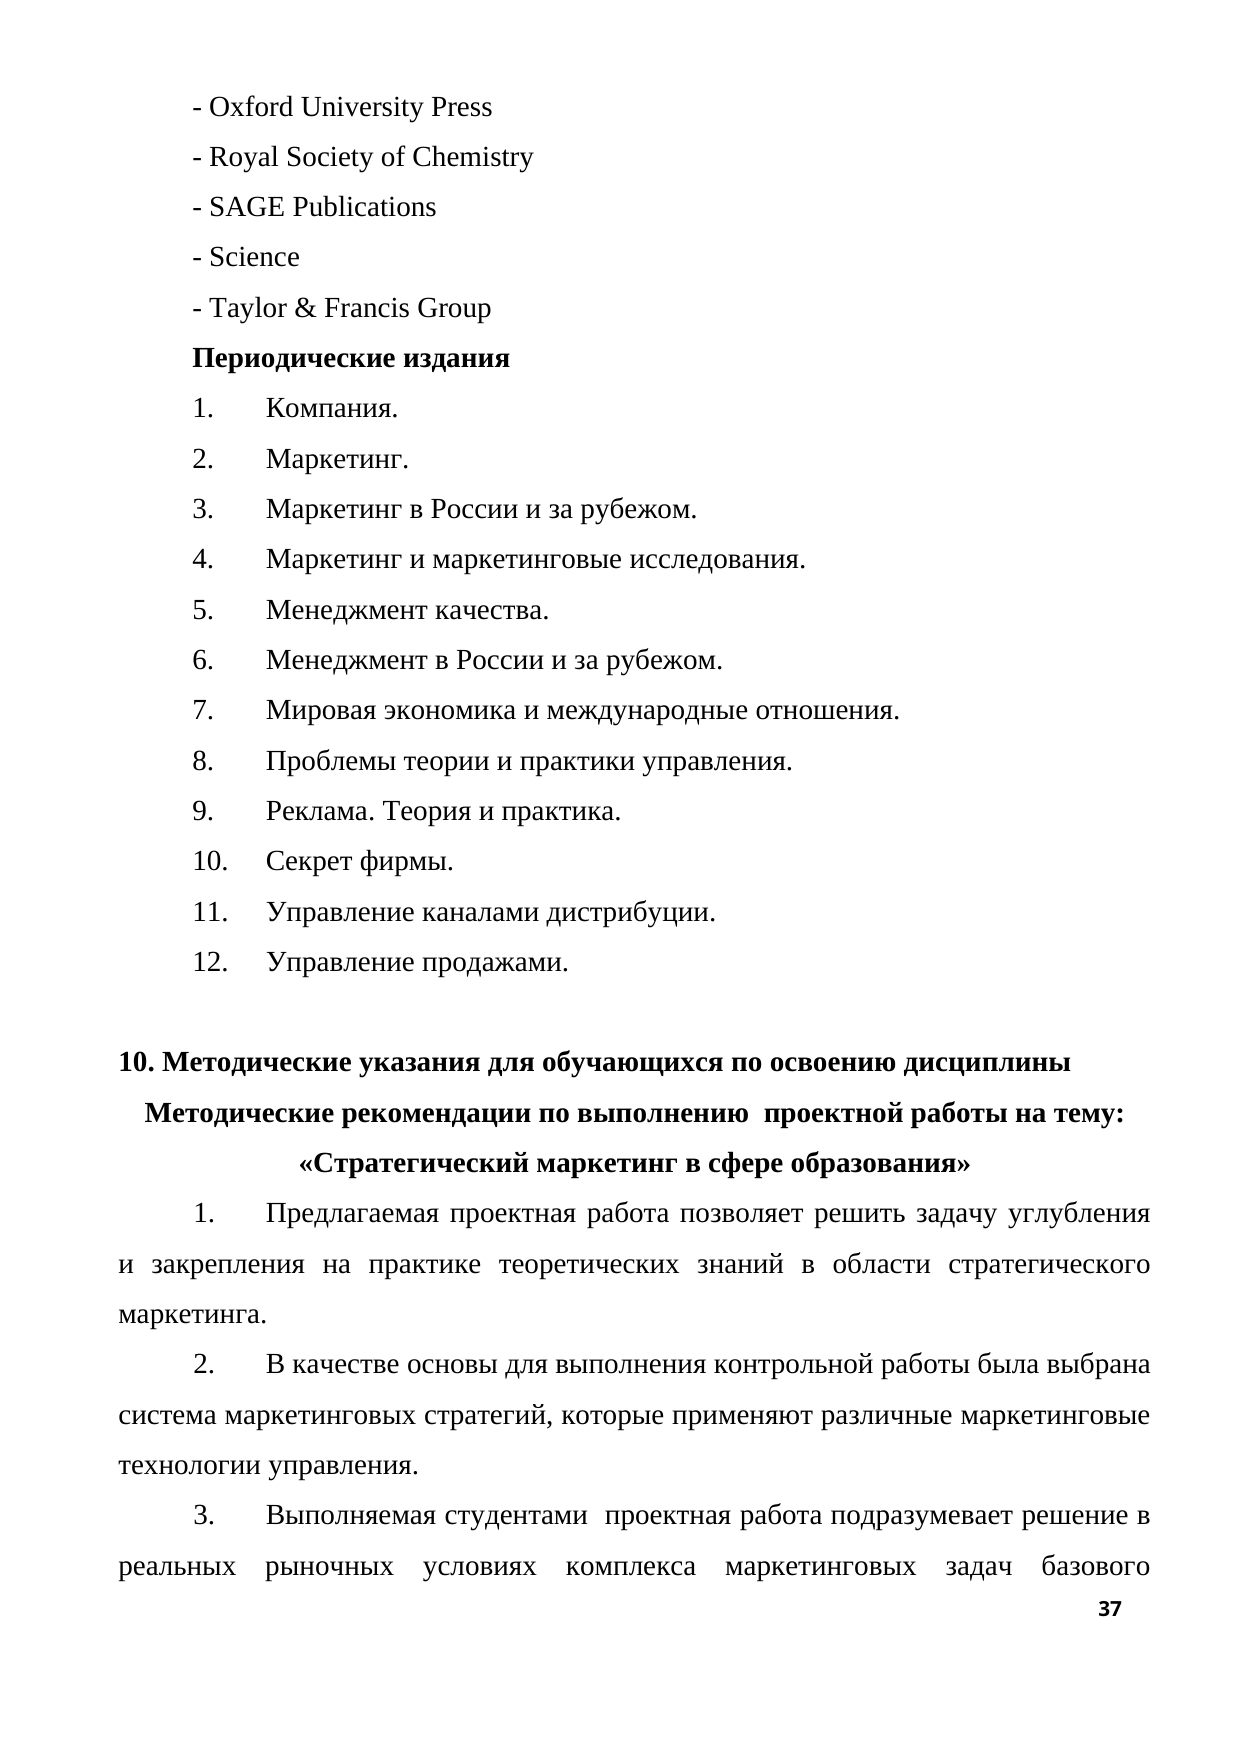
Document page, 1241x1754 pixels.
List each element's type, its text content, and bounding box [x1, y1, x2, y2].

text 9. Реклама. Теория и практика. [118, 793, 1152, 827]
text 2. Маркетинг. [118, 441, 1152, 474]
text - Taylor & Francis Group [118, 290, 1152, 323]
text - SAGE Publications [118, 189, 1152, 223]
text 7. Мировая экономика и международные отношения. [118, 692, 1152, 726]
text 8. Проблемы теории и практики управления. [118, 743, 1152, 776]
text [118, 1497, 1152, 1581]
text 10. Секрет фирмы. [118, 843, 1152, 877]
text - Science [118, 239, 1152, 273]
text 2. В качестве основы для выполнения контрольной работы была выбрана система маркетинговых стратегий, которые применяют различные маркетинговые технологии управления. [118, 1346, 1152, 1481]
text Периодические издания [118, 340, 1152, 374]
text - Oxford University Press [118, 89, 1152, 122]
text 5. Менеджмент качества. [118, 592, 1152, 625]
text 3. Маркетинг в России и за рубежом. [118, 491, 1152, 525]
text Методические рекомендации по выполнению проектной работы на тему: «Стратегический маркетинг в сфере образования» [118, 1095, 1152, 1179]
text 12. Управление продажами. [118, 944, 1152, 977]
text 1. Компания. [118, 391, 1152, 424]
text 4. Маркетинг и маркетинговые исследования. [118, 541, 1152, 575]
list 10. Методические указания для обучающихся по освоению дисциплины [118, 1044, 1152, 1078]
text - Royal Society of Chemistry [118, 139, 1152, 172]
text 11. Управление каналами дистрибуции. [118, 894, 1152, 927]
text 6. Менеджмент в России и за рубежом. [118, 642, 1152, 676]
text 1. Предлагаемая проектная работа позволяет решить задачу углубления и закрепления на практике теоретических знаний в области стратегического маркетинга. [118, 1196, 1152, 1330]
